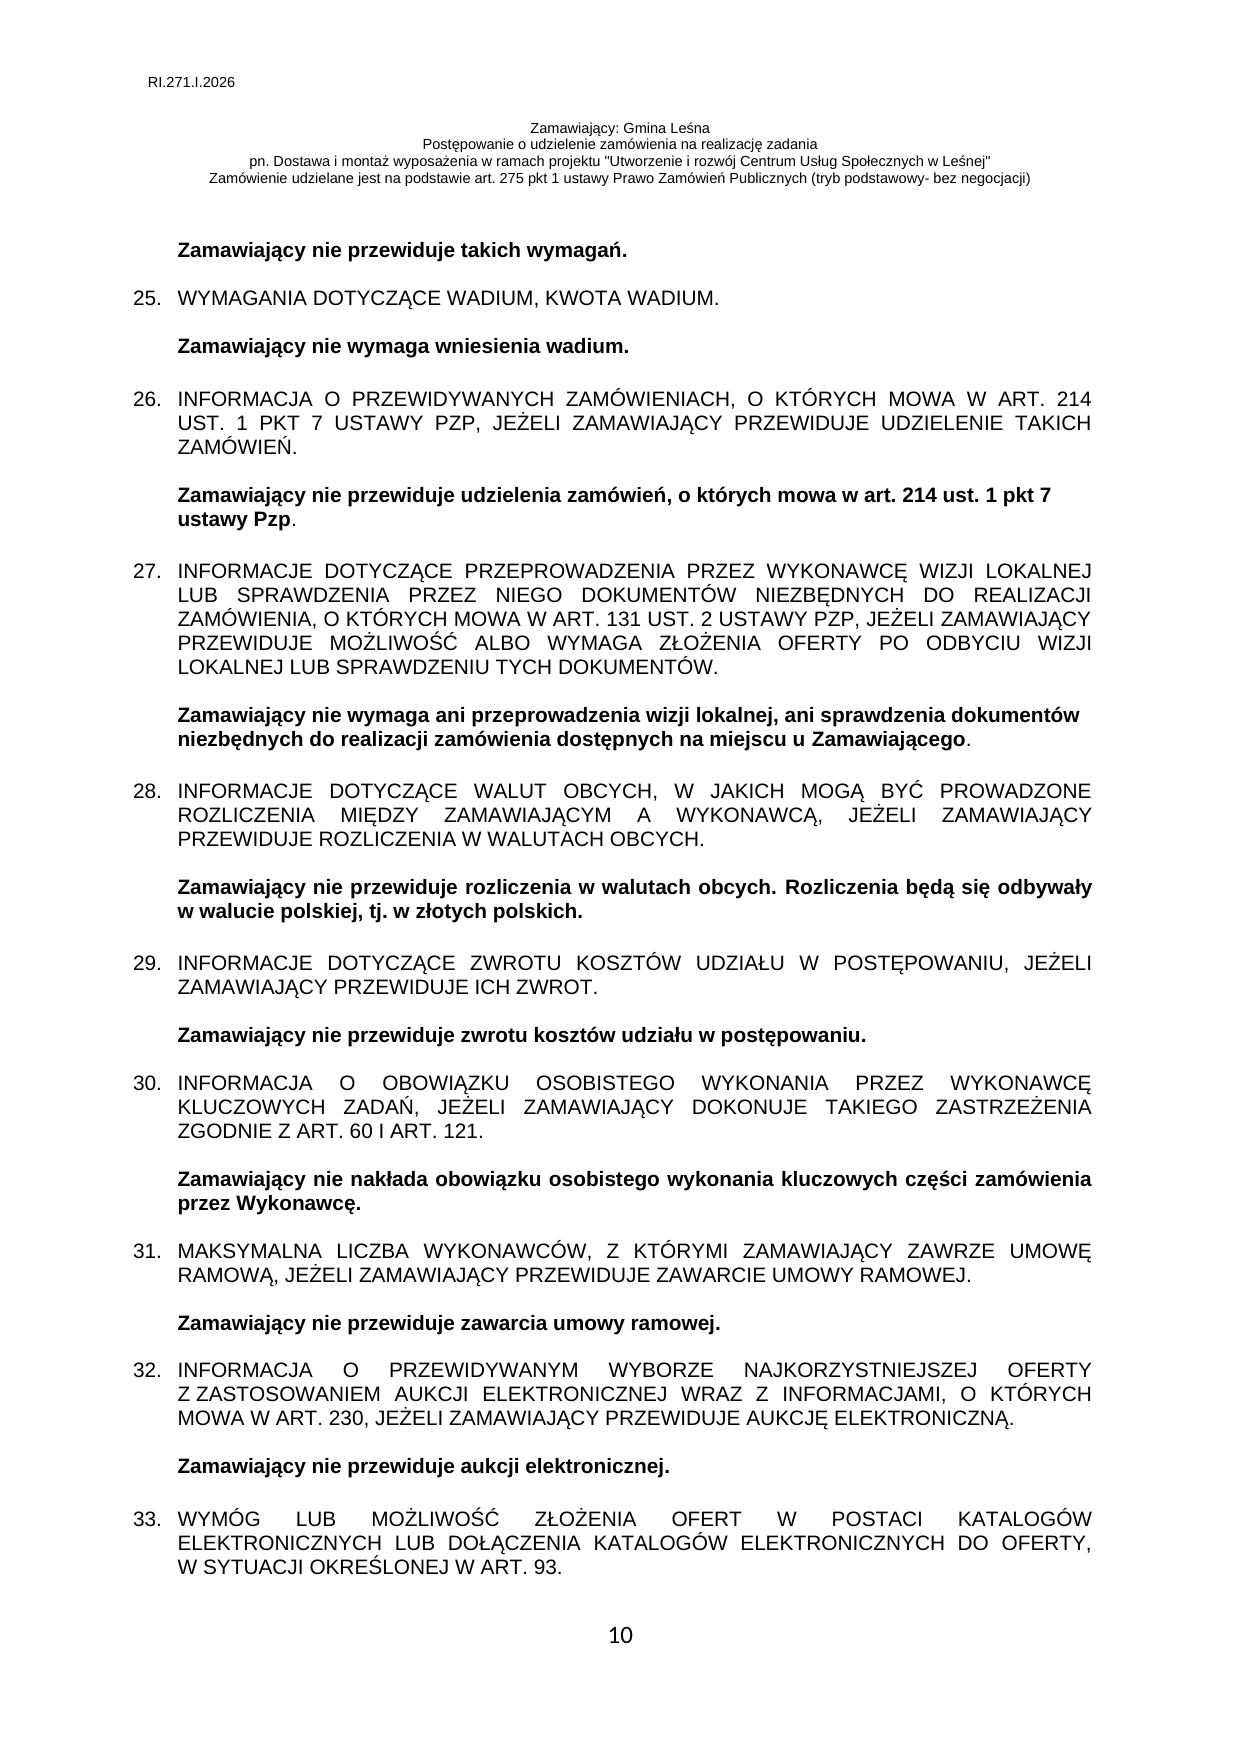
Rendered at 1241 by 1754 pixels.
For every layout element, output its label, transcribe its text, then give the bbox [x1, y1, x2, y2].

text 27. INFORMACJE DOTYCZĄCE PRZEPROWADZENIA PRZEZ WYKONAWCĘ WIZJI LOKALNEJ LUB SPRAWDZENIA PRZEZ NIEGO DOKUMENTÓW NIEZBĘDNYCH DO REALIZACJI ZAMÓWIENIA, O KTÓRYCH MOWA W ART. 131 UST. 2 USTAWY PZP, JEŻELI ZAMAWIAJĄCY PRZEWIDUJE MOŻLIWOŚĆ ALBO WYMAGA ZŁOŻENIA OFERTY PO ODBYCIU WIZJI LOKALNEJ LUB SPRAWDZENIU TYCH DOKUMENTÓW. [133, 559, 1093, 678]
text Zamawiający nie przewiduje takich wymagań. [177, 238, 1093, 262]
text 31. MAKSYMALNA LICZBA WYKONAWCÓW, Z KTÓRYMI ZAMAWIAJĄCY ZAWRZE UMOWĘ RAMOWĄ, JEŻELI ZAMAWIAJĄCY PRZEWIDUJE ZAWARCIE UMOWY RAMOWEJ. [133, 1238, 1093, 1286]
text Zamawiający nie przewiduje zawarcia umowy ramowej. [177, 1310, 1093, 1334]
text Zamawiający nie przewiduje aukcji elektronicznej. [177, 1454, 1093, 1478]
text Zamawiający nie przewiduje rozliczenia w walutach obcych. Rozliczenia będą się odbywały w walucie polskiej, tj. w złotych polskich. [177, 875, 1093, 923]
text 25. WYMAGANIA DOTYCZĄCE WADIUM, KWOTA WADIUM. [133, 286, 1093, 310]
text 33. WYMÓG LUB MOŻLIWOŚĆ ZŁOŻENIA OFERT W POSTACI KATALOGÓW ELEKTRONICZNYCH LUB DOŁĄCZENIA KATALOGÓW ELEKTRONICZNYCH DO OFERTY, W SYTUACJI OKREŚLONEJ W ART. 93. [133, 1507, 1093, 1578]
text 32. INFORMACJA O PRZEWIDYWANYM WYBORZE NAJKORZYSTNIEJSZEJ OFERTY Z ZASTOSOWANIEM AUKCJI ELEKTRONICZNEJ WRAZ Z INFORMACJAMI, O KTÓRYCH MOWA W ART. 230, JEŻELI ZAMAWIAJĄCY PRZEWIDUJE AUKCJĘ ELEKTRONICZNĄ. [133, 1358, 1093, 1430]
text Zamawiający nie przewiduje udzielenia zamówień, o których mowa w art. 214 ust. 1 pkt 7 ustawy Pzp. [177, 482, 1093, 530]
text Zamawiający nie wymaga wniesienia wadium. [177, 334, 1093, 358]
text Zamawiający nie wymaga ani przeprowadzenia wizji lokalnej, ani sprawdzenia dokumentów niezbędnych do realizacji zamówienia dostępnych na miejscu u Zamawiającego. [177, 702, 1093, 750]
text Zamawiający nie nakłada obowiązku osobistego wykonania kluczowych części zamówienia przez Wykonawcę. [177, 1167, 1093, 1214]
text 29. INFORMACJE DOTYCZĄCE ZWROTU KOSZTÓW UDZIAŁU W POSTĘPOWANIU, JEŻELI ZAMAWIAJĄCY PRZEWIDUJE ICH ZWROT. [133, 951, 1093, 999]
text 30. INFORMACJA O OBOWIĄZKU OSOBISTEGO WYKONANIA PRZEZ WYKONAWCĘ KLUCZOWYCH ZADAŃ, JEŻELI ZAMAWIAJĄCY DOKONUJE TAKIEGO ZASTRZEŻENIA ZGODNIE Z ART. 60 I ART. 121. [133, 1071, 1093, 1143]
text 28. INFORMACJE DOTYCZĄCE WALUT OBCYCH, W JAKICH MOGĄ BYĆ PROWADZONE ROZLICZENIA MIĘDZY ZAMAWIAJĄCYM A WYKONAWCĄ, JEŻELI ZAMAWIAJĄCY PRZEWIDUJE ROZLICZENIA W WALUTACH OBCYCH. [133, 779, 1093, 851]
text Zamawiający nie przewiduje zwrotu kosztów udziału w postępowaniu. [177, 1023, 1093, 1047]
text 26. INFORMACJA O PRZEWIDYWANYCH ZAMÓWIENIACH, O KTÓRYCH MOWA W ART. 214 UST. 1 PKT 7 USTAWY PZP, JEŻELI ZAMAWIAJĄCY PRZEWIDUJE UDZIELENIE TAKICH ZAMÓWIEŃ. [133, 387, 1093, 458]
